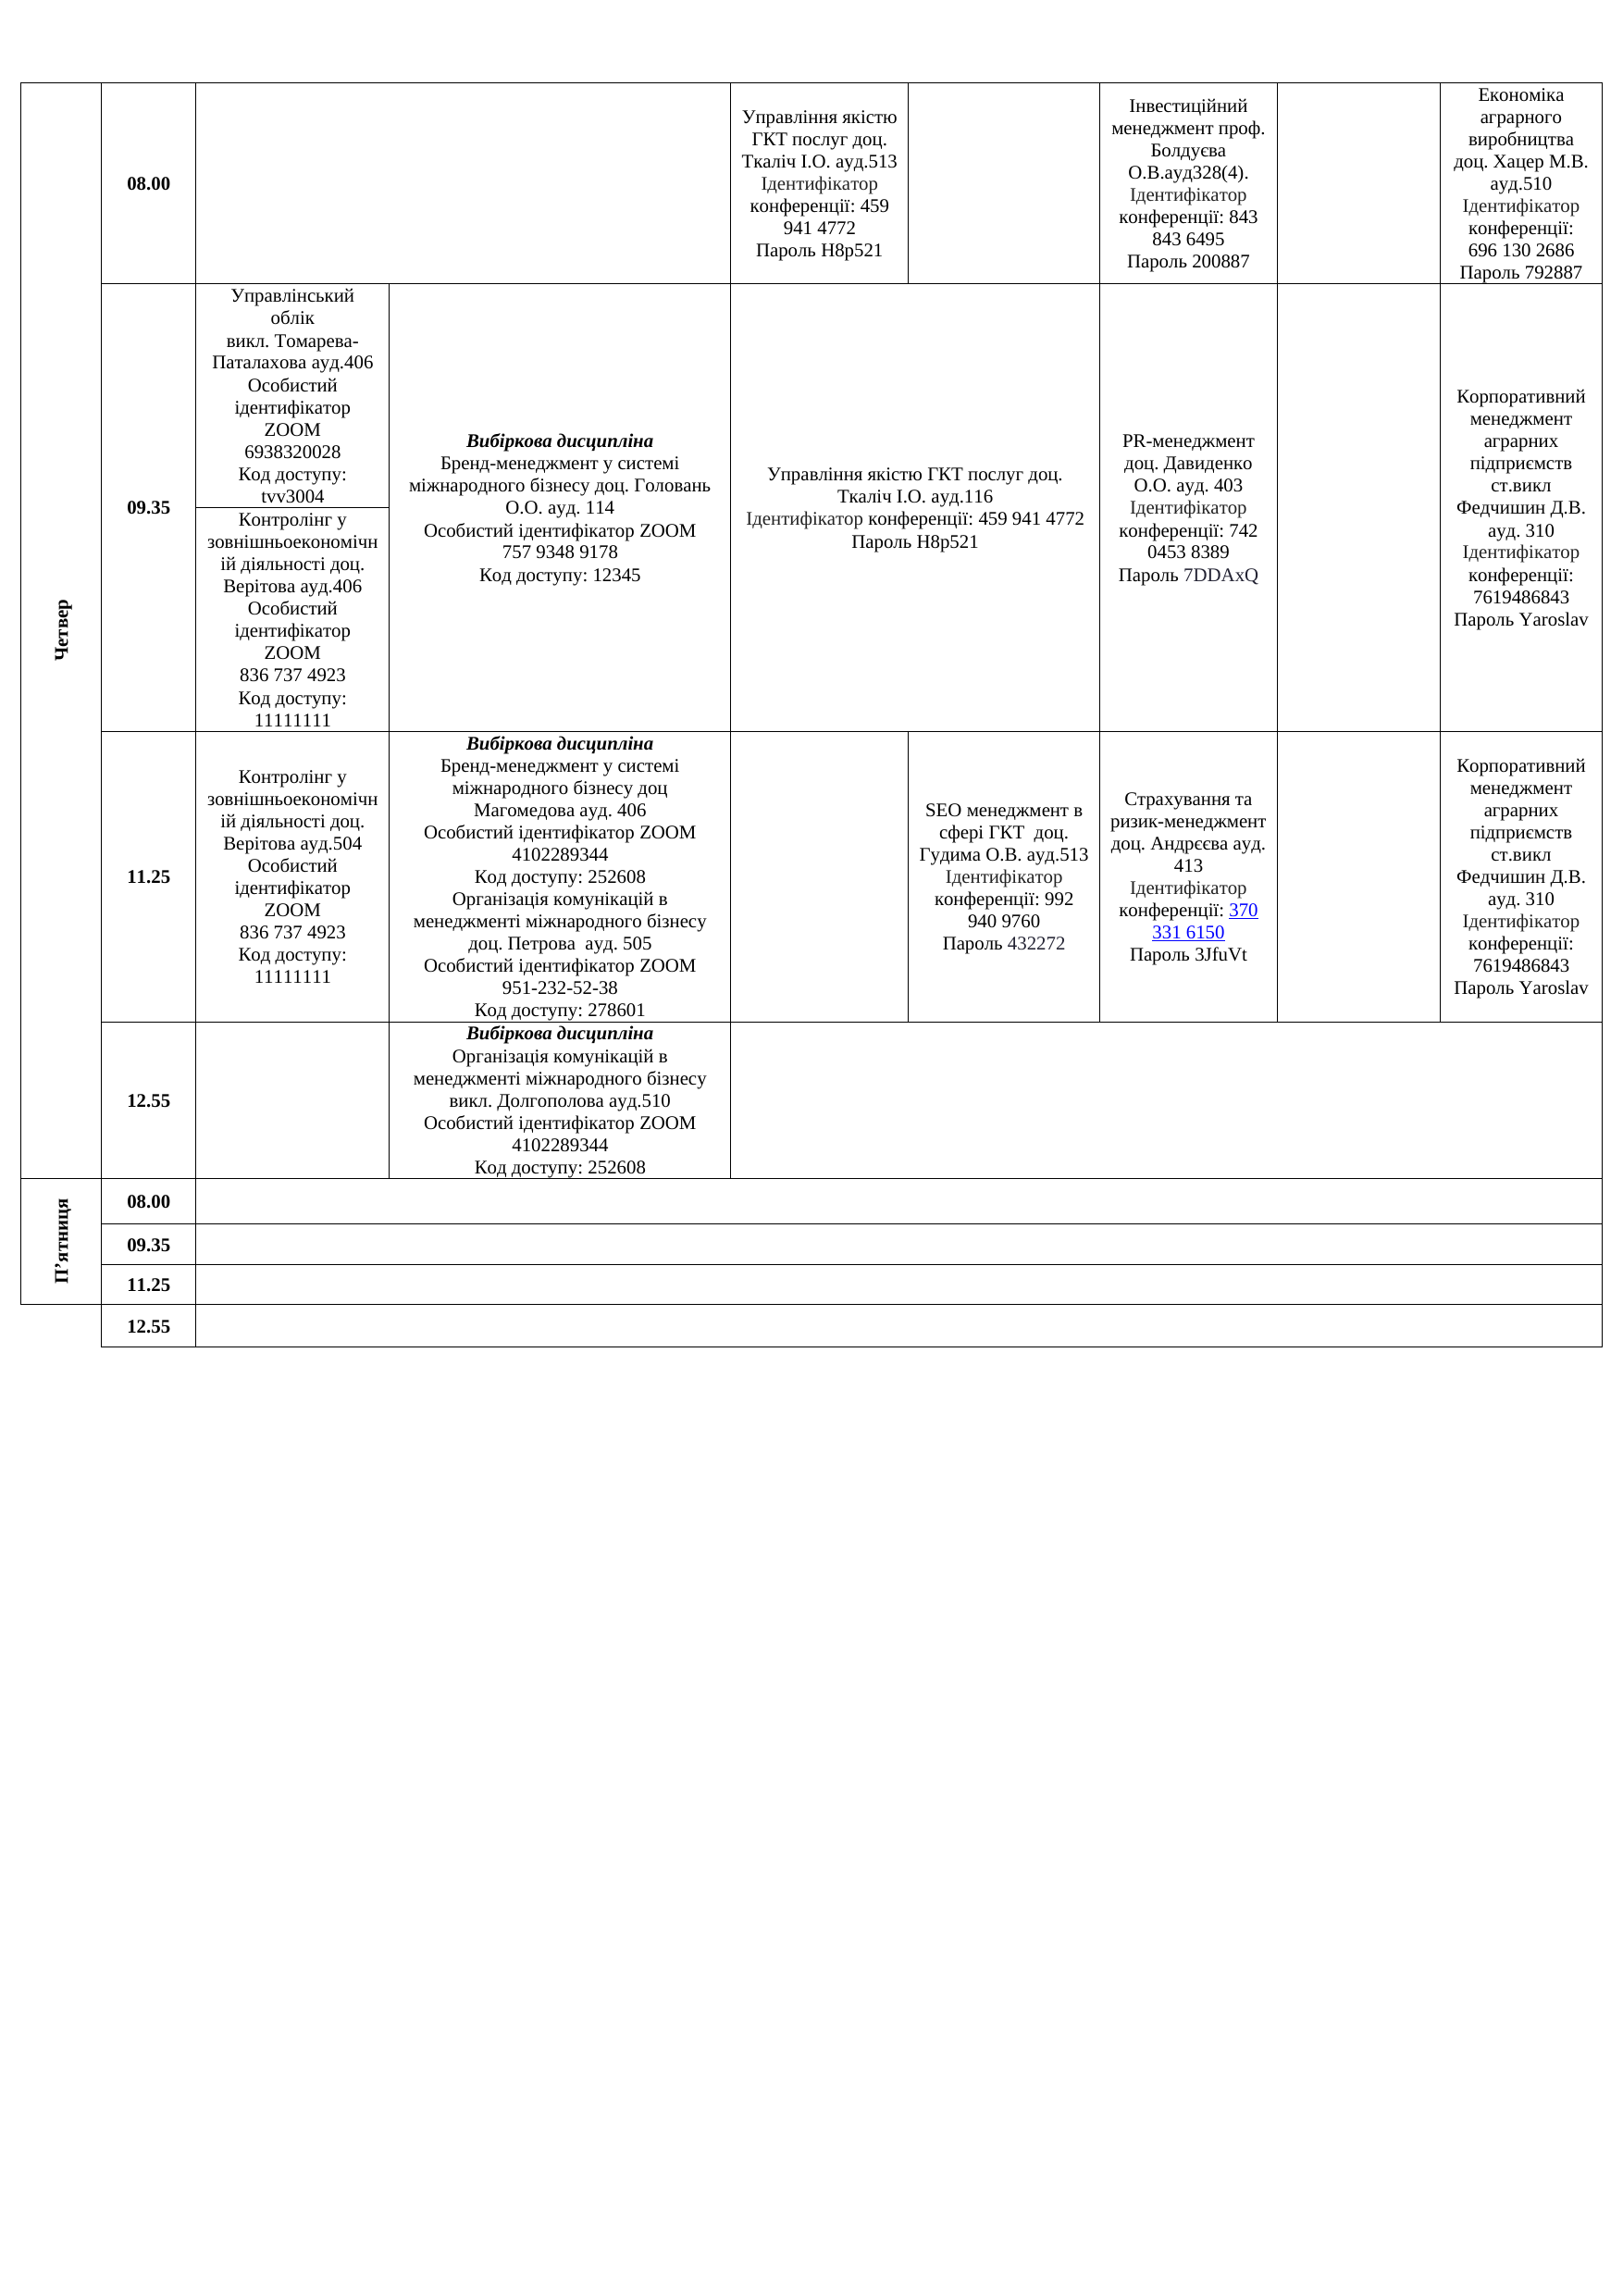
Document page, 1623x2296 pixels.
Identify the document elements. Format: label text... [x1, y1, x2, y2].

table_cell [196, 1224, 1602, 1264]
table_cell Інвестиційний менеджмент проф. Болдуєва О.В.ауд328(4). Ідентифікатор конференції: 843 843 6495 Пароль 200887 [1100, 83, 1277, 283]
table_cell 12.55 [102, 1023, 195, 1178]
table_cell [731, 732, 908, 1021]
table_cell Четвер [21, 83, 101, 1178]
table_cell [196, 1023, 389, 1178]
table_cell Вибіркова дисципліна Бренд-менеджмент у системі міжнародного бізнесу доц Магомедова ауд. 406 Особистий ідентифікатор ZOOM 4102289344 Код доступу: 252608 Організація комунікацій в менеджменті міжнародного бізнесу доц. Петрова ауд. 505 Особистий ідентифікатор ZOOM 951-232-52-38 Код доступу: 278601 [390, 732, 730, 1021]
table_cell Управління якістю ГКТ послуг доц. Ткаліч І.О. ауд.116 Ідентифікатор конференції: 459 941 4772 Пароль Н8р521 [731, 284, 1099, 730]
table_cell SEO менеджмент в сфері ГКТ доц. Гудима О.В. ауд.513 Ідентифікатор конференції: 992 940 9760 Пароль 432272 [909, 732, 1099, 1021]
table_cell Страхування та ризик-менеджмент доц. Андрєєва ауд. 413 Ідентифікатор конференції: 370 331 6150 Пароль 3JfuVt [1100, 732, 1277, 1021]
table_cell Вибіркова дисципліна Бренд-менеджмент у системі міжнародного бізнесу доц. Головань О.О. ауд. 114 Особистий ідентифікатор ZOOM 757 9348 9178 Код доступу: 12345 [390, 284, 730, 730]
table_cell [196, 1179, 1602, 1223]
table_cell 08.00 [102, 1179, 195, 1223]
table_cell Економіка аграрного виробництва доц. Хацер М.В. ауд.510 Ідентифікатор конференції: 696 130 2686 Пароль 792887 [1441, 83, 1602, 283]
table_cell 09.35 [102, 284, 195, 730]
table_cell [196, 1305, 1602, 1347]
table_cell 12.55 [102, 1305, 195, 1347]
table_cell Контролінг у зовнішньоекономічній діяльності доц. Верітова ауд.406 Особистий ідентифікатор ZOOM 836 737 4923 Код доступу: 11111111 [196, 508, 389, 730]
table_cell 09.35 [102, 1224, 195, 1264]
table_cell [909, 83, 1099, 283]
table_cell Корпоративний менеджмент аграрних підприємств ст.викл Федчишин Д.В. ауд. 310 Ідентифікатор конференції: 7619486843 Пароль Yaroslav [1441, 284, 1602, 730]
table_cell 11.25 [102, 732, 195, 1021]
table_cell Управління якістю ГКТ послуг доц. Ткаліч І.О. ауд.513 Ідентифікатор конференції: 459 941 4772 Пароль Н8р521 [731, 83, 908, 283]
table_cell [196, 1265, 1602, 1304]
table_cell [1278, 732, 1440, 1021]
table_cell [731, 1023, 1602, 1178]
table_cell Корпоративний менеджмент аграрних підприємств ст.викл Федчишин Д.В. ауд. 310 Ідентифікатор конференції: 7619486843 Пароль Yaroslav [1441, 732, 1602, 1021]
table_cell [196, 83, 730, 283]
table_cell 11.25 [102, 1265, 195, 1304]
table_cell 08.00 [102, 83, 195, 283]
table_cell Вибіркова дисципліна Організація комунікацій в менеджменті міжнародного бізнесу викл. Долгополова ауд.510 Особистий ідентифікатор ZOOM 4102289344 Код доступу: 252608 [390, 1023, 730, 1178]
table_cell Управлінський облік викл. Томарева-Паталахова ауд.406 Особистий ідентифікатор ZOOM 6938320028 Код доступу: tvv3004 [196, 284, 389, 507]
table_cell П’ятниця [21, 1179, 101, 1304]
table_cell [1278, 284, 1440, 730]
table_cell [1278, 83, 1440, 283]
table_cell Контролінг у зовнішньоекономічній діяльності доц. Верітова ауд.504 Особистий ідентифікатор ZOOM 836 737 4923 Код доступу: 11111111 [196, 732, 389, 1021]
table_cell PR-менеджмент доц. Давиденко О.О. ауд. 403 Ідентифікатор конференції: 742 0453 8389 Пароль 7DDAxQ [1100, 284, 1277, 730]
